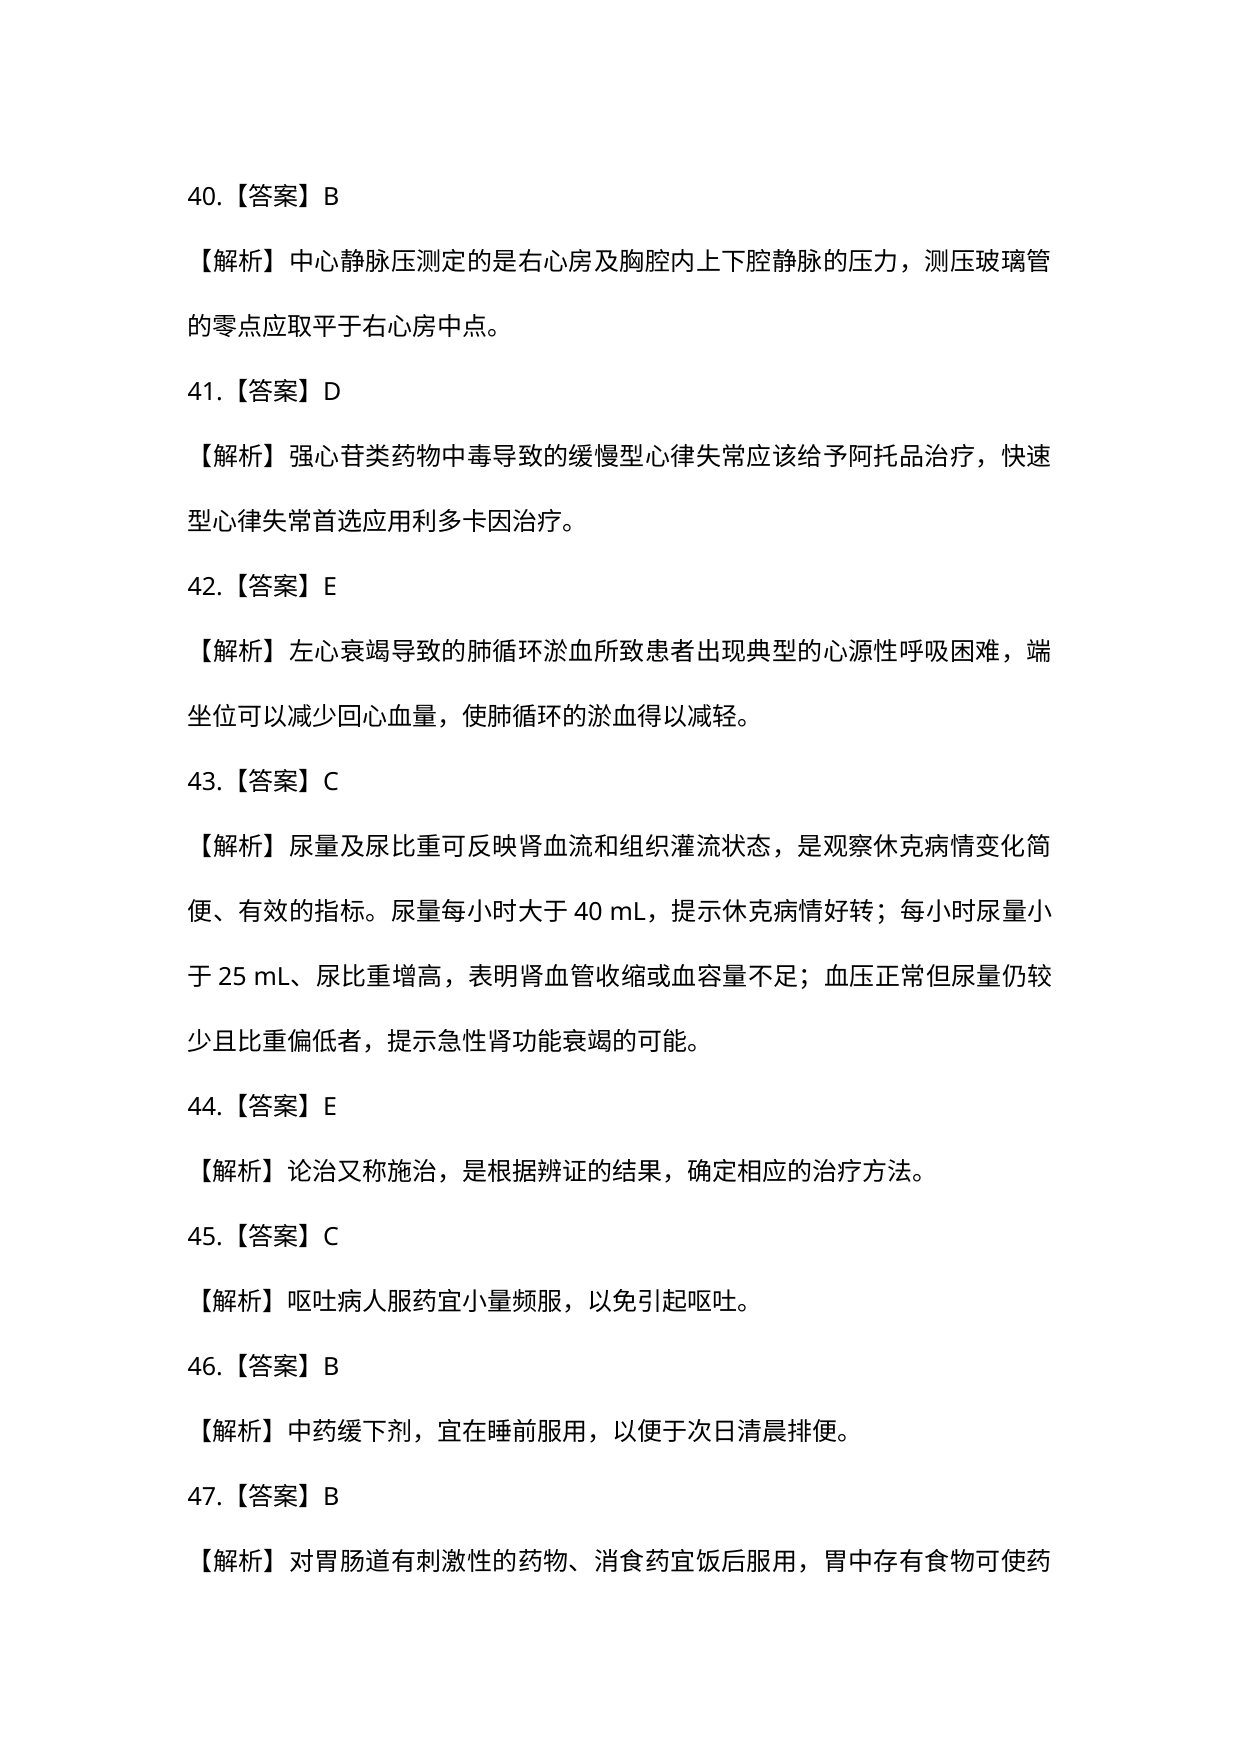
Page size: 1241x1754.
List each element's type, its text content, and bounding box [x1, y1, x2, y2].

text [187, 1527, 1053, 1592]
text 41.【答案】D [187, 357, 1053, 422]
text 【解析】中心静脉压测定的是右心房及胸腔内上下腔静脉的压力，测压玻璃管的零点应取平于右心房中点。 [187, 227, 1053, 357]
text 43.【答案】C [187, 747, 1053, 812]
text 【解析】呕吐病人服药宜小量频服，以免引起呕吐。 [187, 1267, 1053, 1332]
text 47.【答案】B [187, 1462, 1053, 1527]
text 44.【答案】E [187, 1072, 1053, 1137]
text 40.【答案】B [187, 162, 1053, 227]
text 【解析】左心衰竭导致的肺循环淤血所致患者出现典型的心源性呼吸困难，端坐位可以减少回心血量，使肺循环的淤血得以减轻。 [187, 617, 1053, 747]
text 42.【答案】E [187, 552, 1053, 617]
text 【解析】强心苷类药物中毒导致的缓慢型心律失常应该给予阿托品治疗，快速型心律失常首选应用利多卡因治疗。 [187, 422, 1053, 552]
text 45.【答案】C [187, 1202, 1053, 1267]
text 【解析】中药缓下剂，宜在睡前服用，以便于次日清晨排便。 [187, 1397, 1053, 1462]
text 46.【答案】B [187, 1332, 1053, 1397]
text 【解析】论治又称施治，是根据辨证的结果，确定相应的治疗方法。 [187, 1137, 1053, 1202]
text 【解析】尿量及尿比重可反映肾血流和组织灌流状态，是观察休克病情变化简便、有效的指标。尿量每小时大于40 mL，提示休克病情好转；每小时尿量小于25 mL、尿比重增高，表明肾血管收缩或血容量不足；血压正常但尿量仍较少且比重偏低者，提示急性肾功能衰竭的可能。 [187, 812, 1053, 1072]
